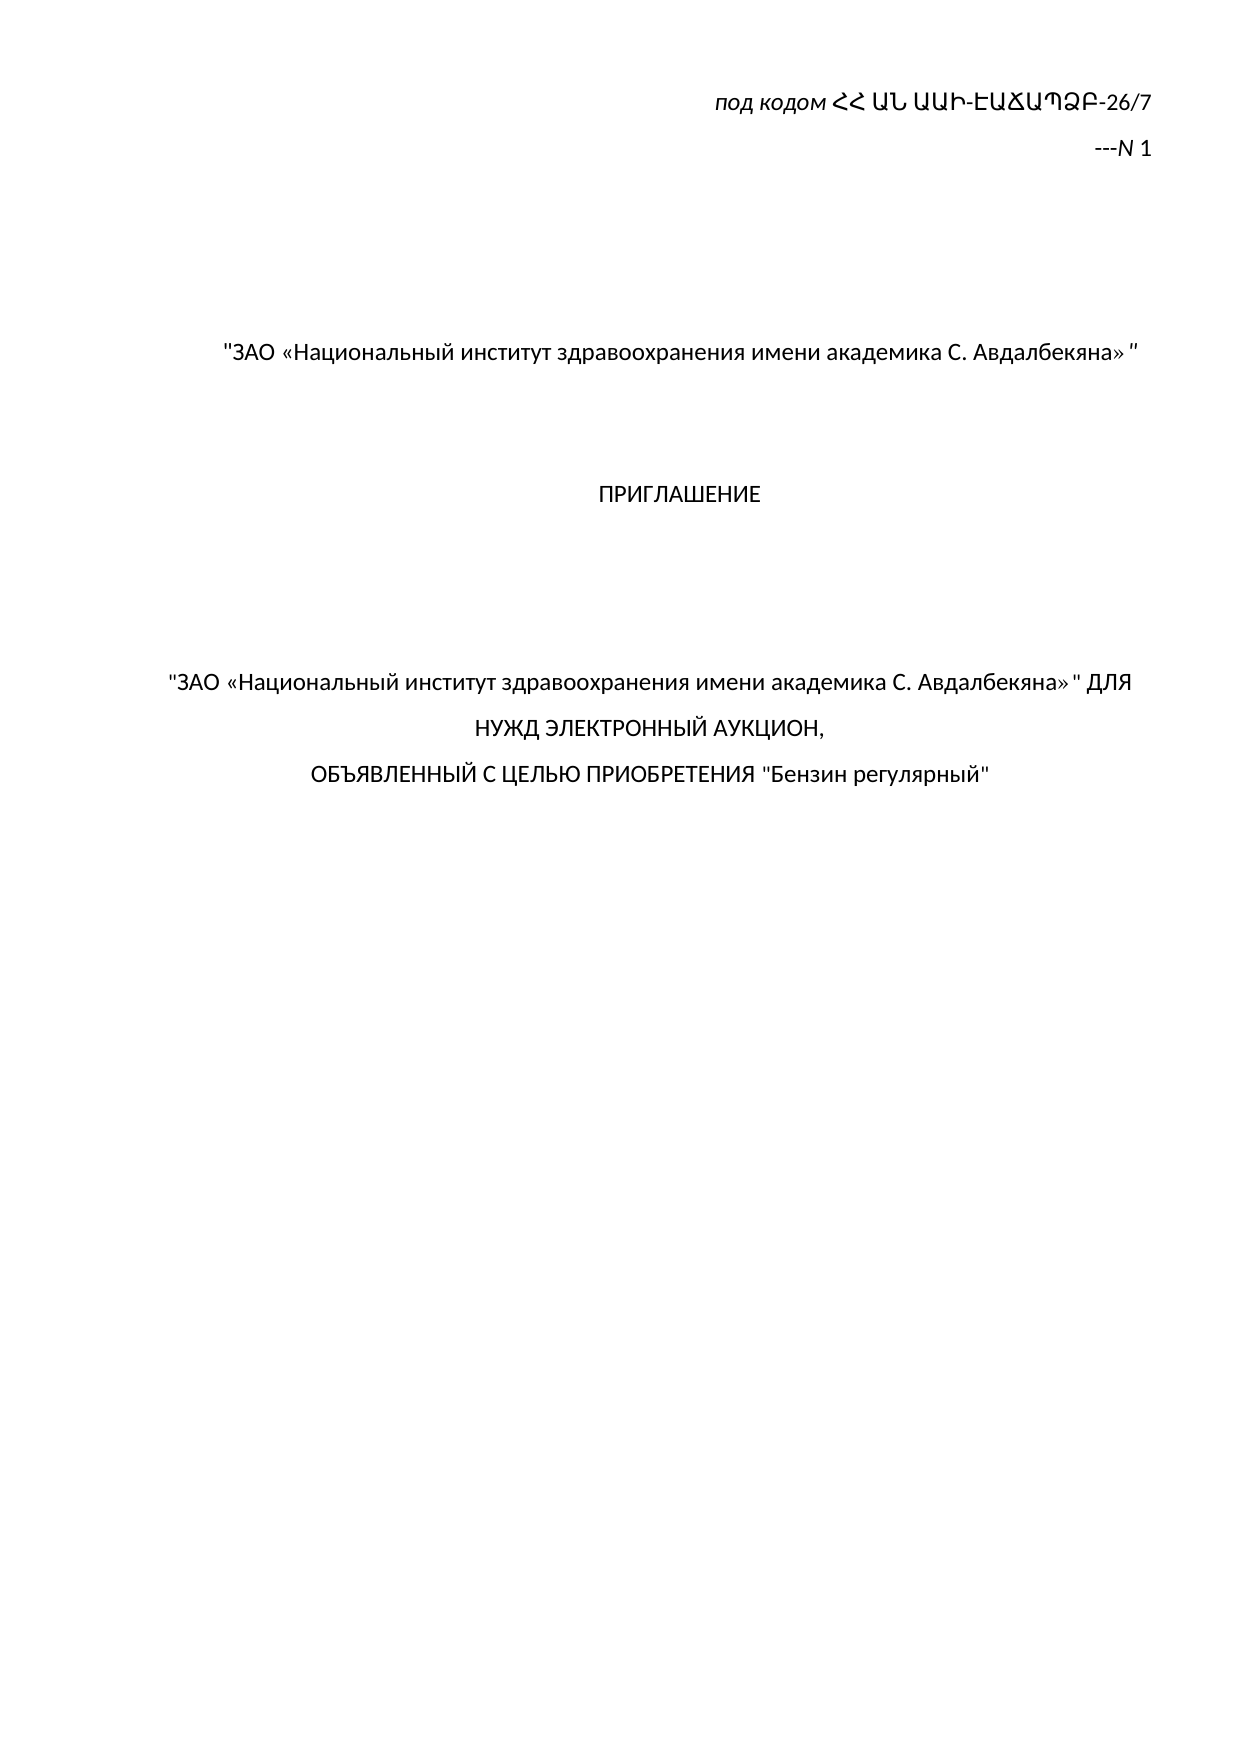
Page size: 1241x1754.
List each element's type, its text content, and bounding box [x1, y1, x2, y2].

text ОБЪЯВЛЕННЫЙ С ЦЕЛЬЮ ПРИОБРЕТЕНИЯ "Бензин регулярный" [148, 758, 1152, 788]
text под кодом ՀՀ ԱՆ ԱԱԻ-ԷԱՃԱՊՁԲ-26/7 ---N 1 [148, 86, 1152, 163]
text "ЗАО «Национальный институт здравоохранения имени академика С. Авдалбекяна" [148, 336, 1152, 367]
text "ЗАО «Национальный институт здравоохранения имени академика С. Авдалбекяна" ДЛЯ НУЖД ЭЛЕКТРОННЫЙ АУКЦИОН, [148, 666, 1152, 743]
text ПРИГЛАШЕНИЕ [148, 478, 1152, 508]
